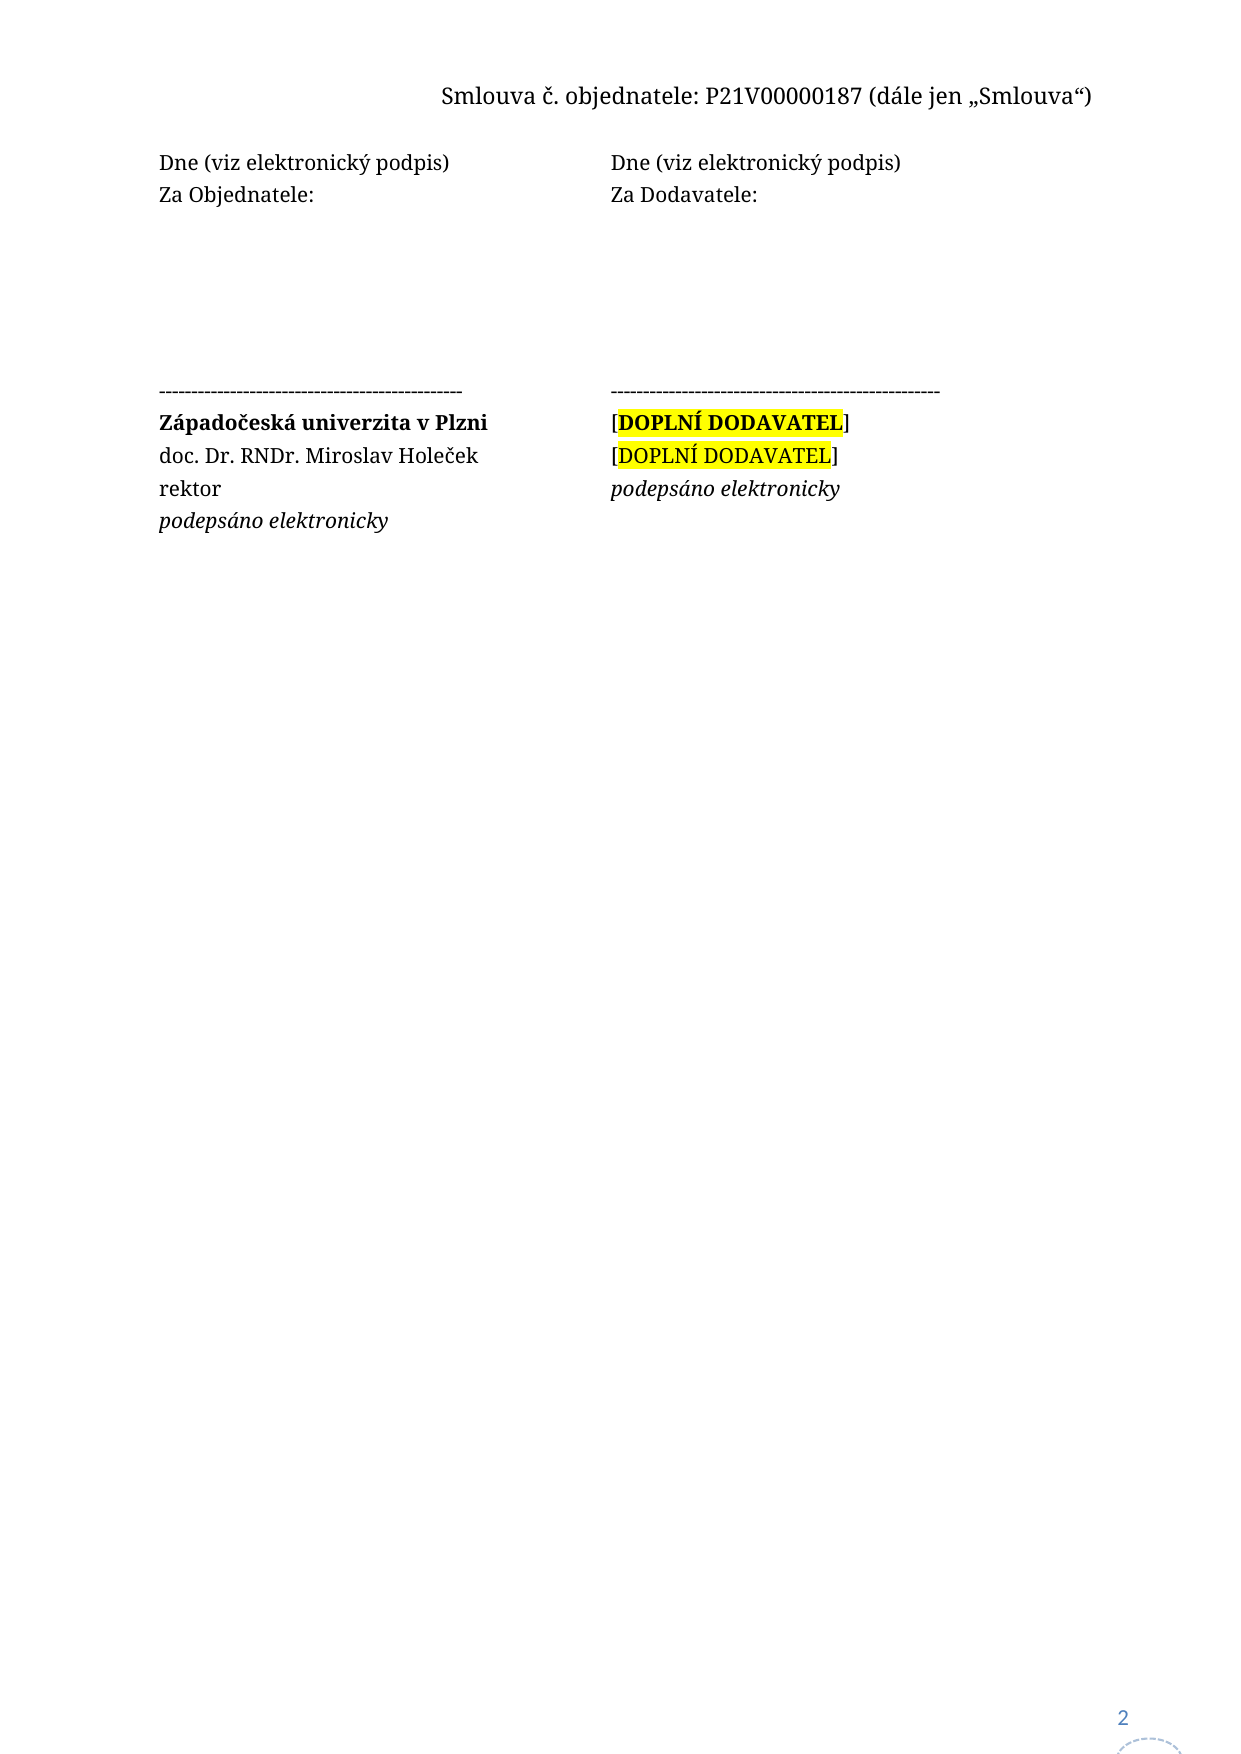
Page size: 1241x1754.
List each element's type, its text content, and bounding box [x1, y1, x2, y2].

table_header Dne (viz elektronický podpis) Za Dodavatele: --------------------------------------------------- [DOPLNÍ DODAVATEL] [DOPLNÍ DODAVATEL] podepsáno elektronicky [599, 148, 1051, 539]
table_header Dne (viz elektronický podpis) Za Objednatele: ----------------------------------------------- Západočeská univerzita v Plzni doc. Dr. RNDr. Miroslav Holeček rektor podepsáno elektronicky [148, 148, 599, 539]
